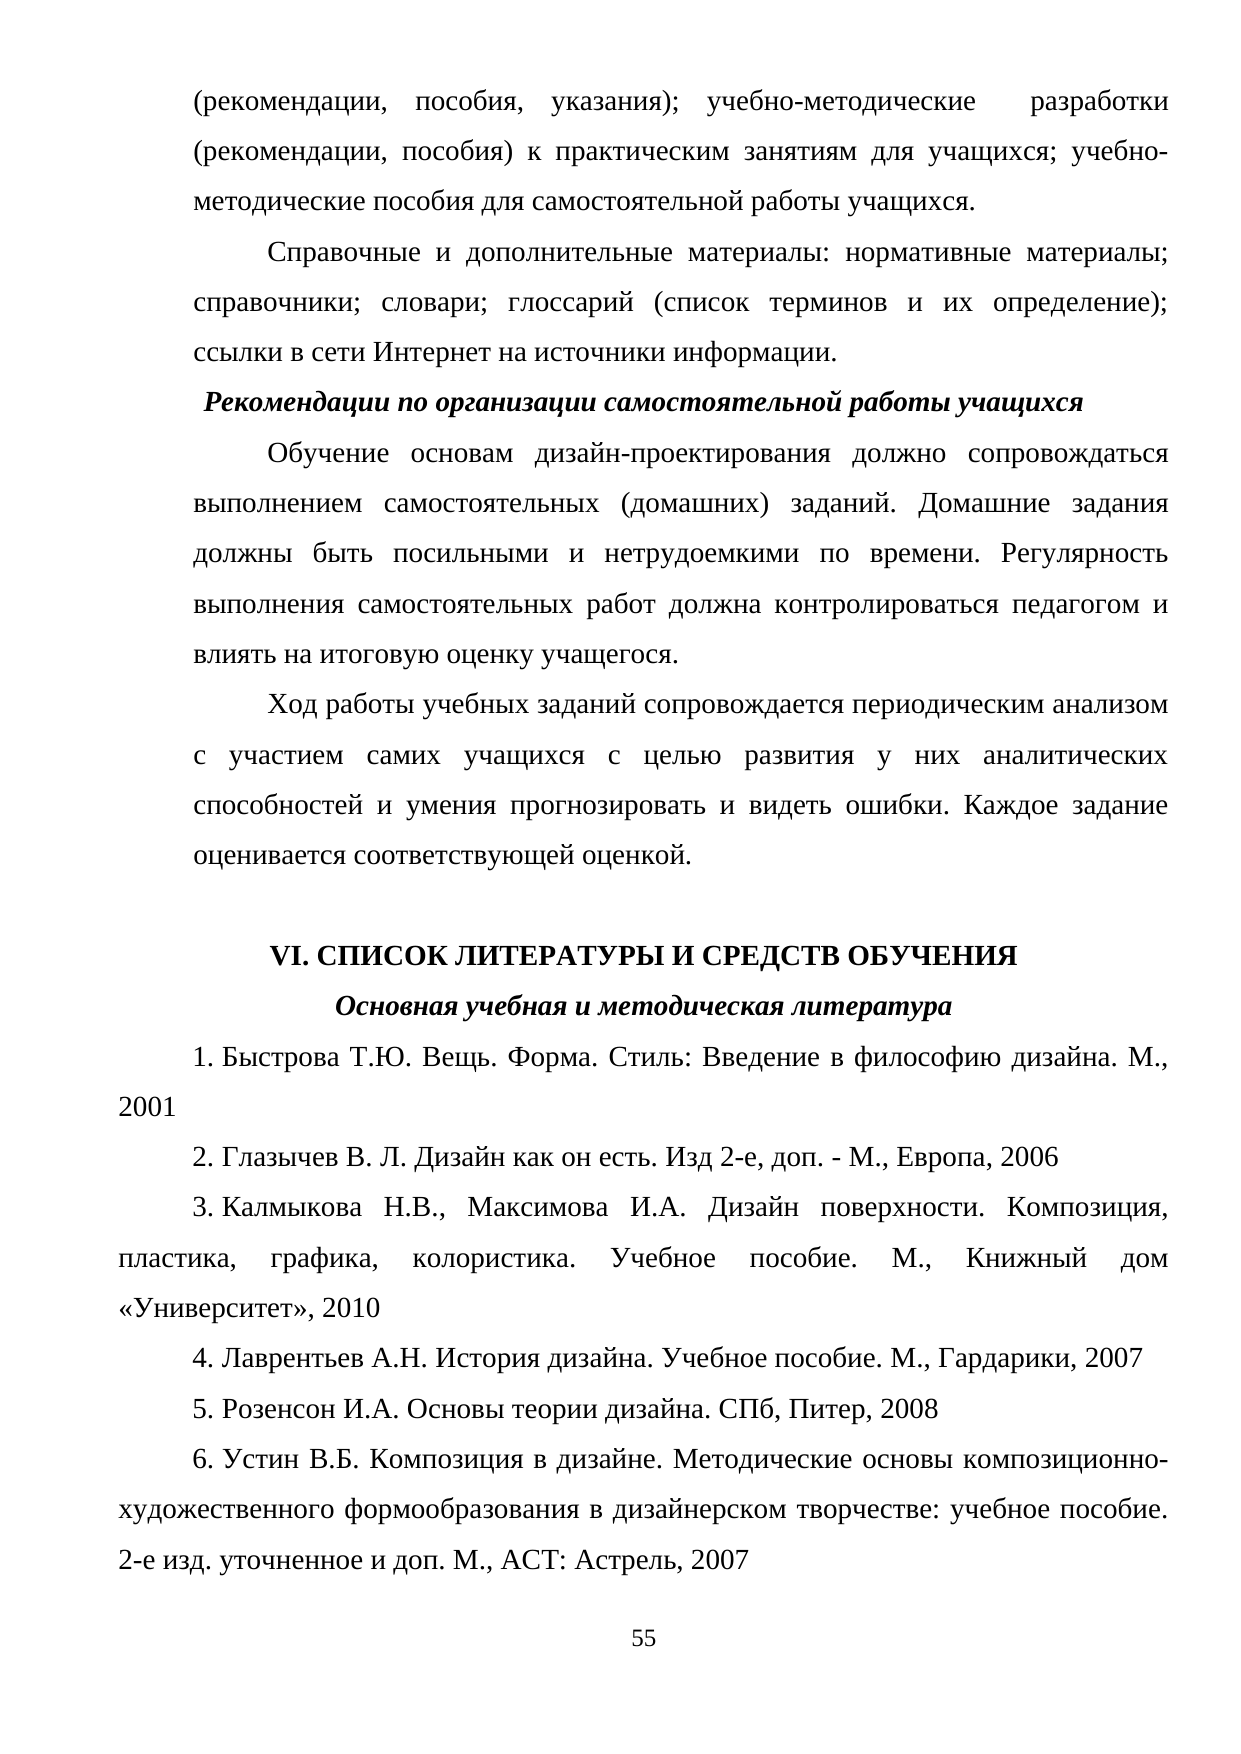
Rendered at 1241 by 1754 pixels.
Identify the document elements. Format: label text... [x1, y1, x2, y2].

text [193, 83, 1169, 217]
text Справочные и дополнительные материалы: нормативные материалы; справочники; словари; глоссарий (список терминов и их определение); ссылки в сети Интернет на источники информации. [193, 234, 1169, 368]
text Обучение основам дизайн-проектирования должно сопровождаться выполнением самостоятельных (домашних) заданий. Домашние задания должны быть посильными и нетрудоемкими по времени. Регулярность выполнения самостоятельных работ должна контролироваться педагогом и влиять на итоговую оценку учащегося. [193, 435, 1169, 670]
text VI. СПИСОК ЛИТЕРАТУРЫ И СРЕДСТВ ОБУЧЕНИЯ [118, 938, 1169, 972]
text Основная учебная и методическая литература [118, 988, 1169, 1022]
text Рекомендации по организации самостоятельной работы учащихся [118, 384, 1169, 418]
list Калмыкова Н.В., Максимова И.А. Дизайн поверхности. Композиция, пластика, графика, колористика. Учебное пособие. М., Книжный дом «Университет», 2010 [118, 1189, 1169, 1324]
list Устин В.Б. Композиция в дизайне. Методические основы композиционно-художественного формообразования в дизайнерском творчестве: учебное пособие. 2-е изд. уточненное и доп. М., АСТ: Астрель, 2007 [118, 1441, 1169, 1575]
text Ход работы учебных заданий сопровождается периодическим анализом с участием самих учащихся с целью развития у них аналитических способностей и умения прогнозировать и видеть ошибки. Каждое задание оценивается соответствующей оценкой. [193, 686, 1169, 871]
list Глазычев В. Л. Дизайн как он есть. Изд 2-е, доп. - М., Европа, 2006 [118, 1139, 1169, 1173]
list Быстрова Т.Ю. Вещь. Форма. Стиль: Введение в философию дизайна. М., 2001 [118, 1039, 1169, 1122]
list Розенсон И.А. Основы теории дизайна. СПб, Питер, 2008 [118, 1391, 1169, 1424]
list Лаврентьев А.Н. История дизайна. Учебное пособие. М., Гардарики, 2007 [118, 1341, 1169, 1374]
